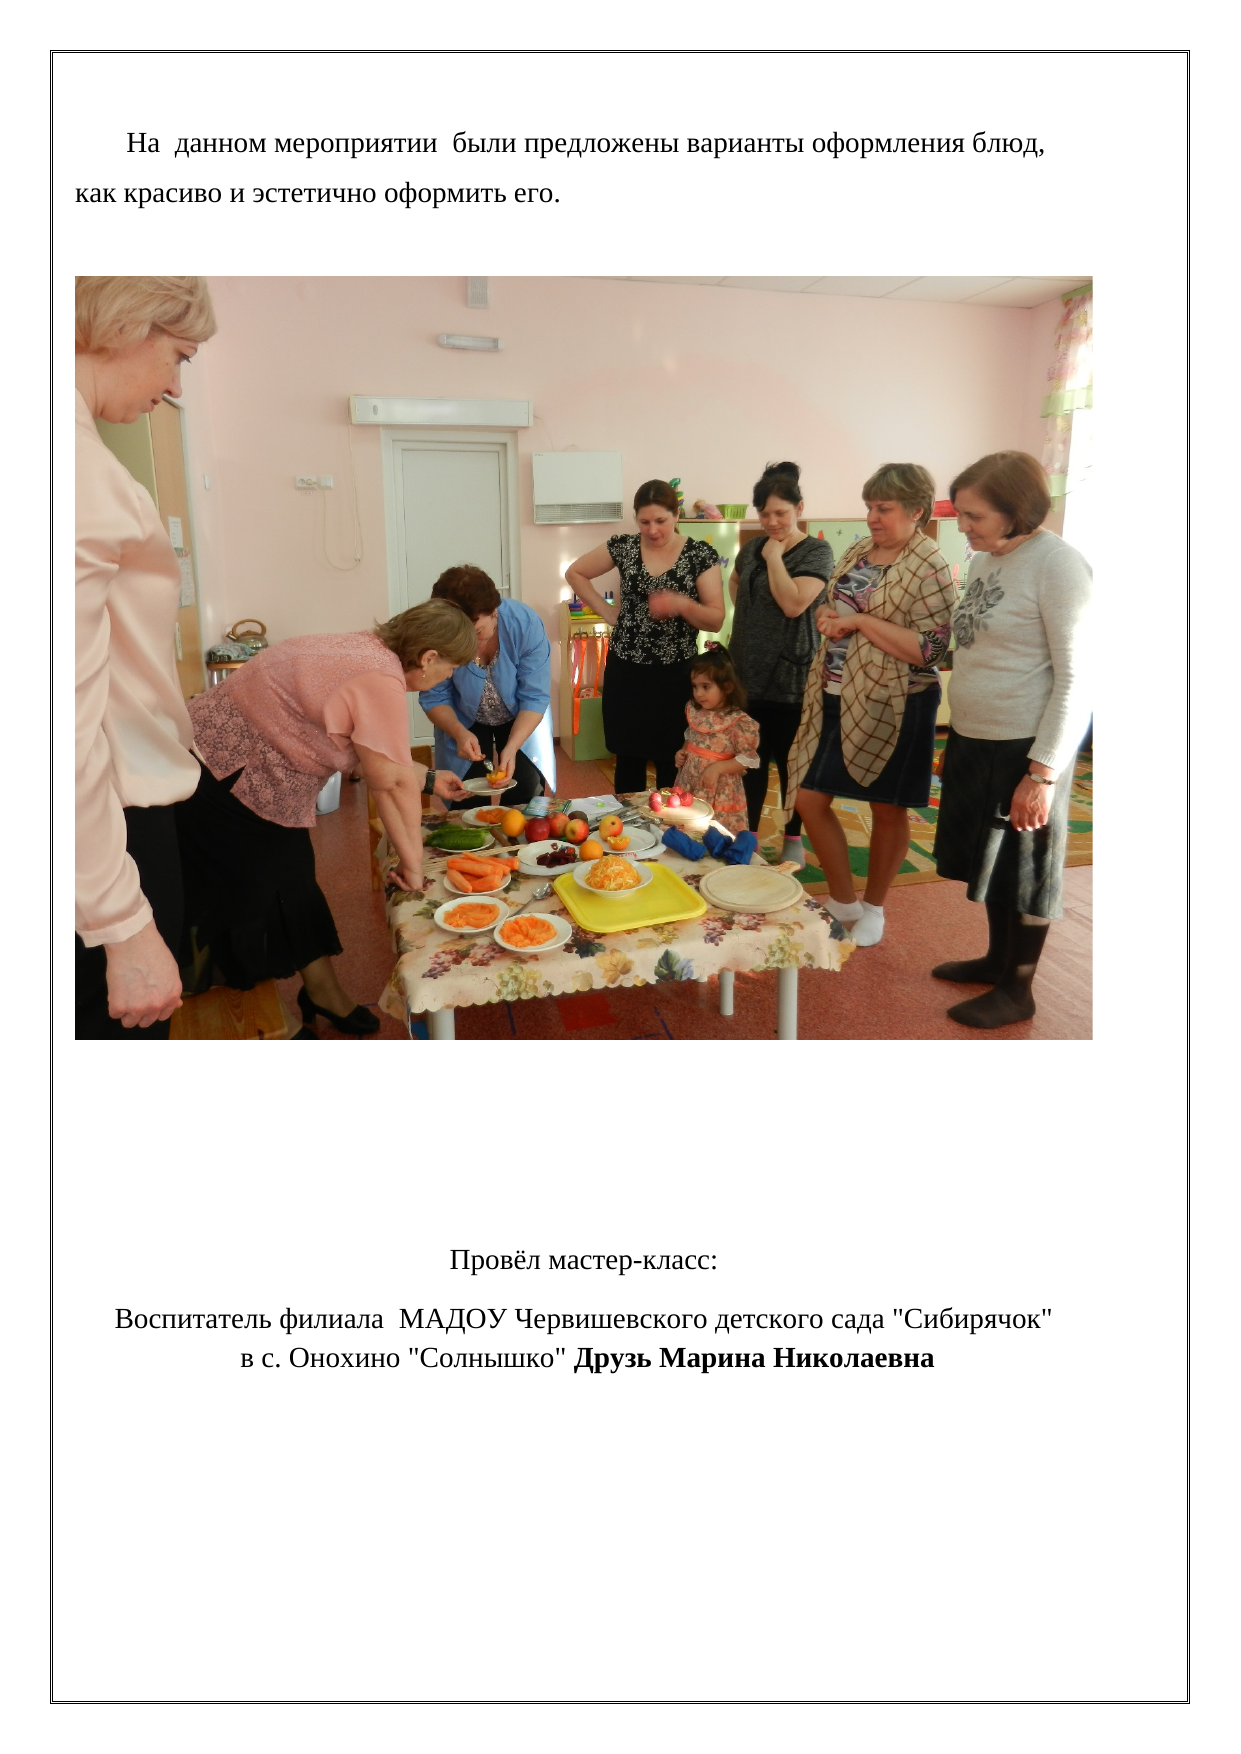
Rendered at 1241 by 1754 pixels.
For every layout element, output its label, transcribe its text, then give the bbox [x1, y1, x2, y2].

text в с. Онохино "Солнышко" Друзь Марина Николаевна [75, 1340, 1092, 1374]
picture [75, 276, 1093, 1040]
text На данном мероприятии были предложены варианты оформления блюд, как красиво и эстетично оформить его. [75, 125, 1092, 209]
text Воспитатель филиала МАДОУ Червишевского детского сада "Сибирячок" [75, 1302, 1092, 1335]
text Провёл мастер-класс: [75, 1242, 1092, 1276]
